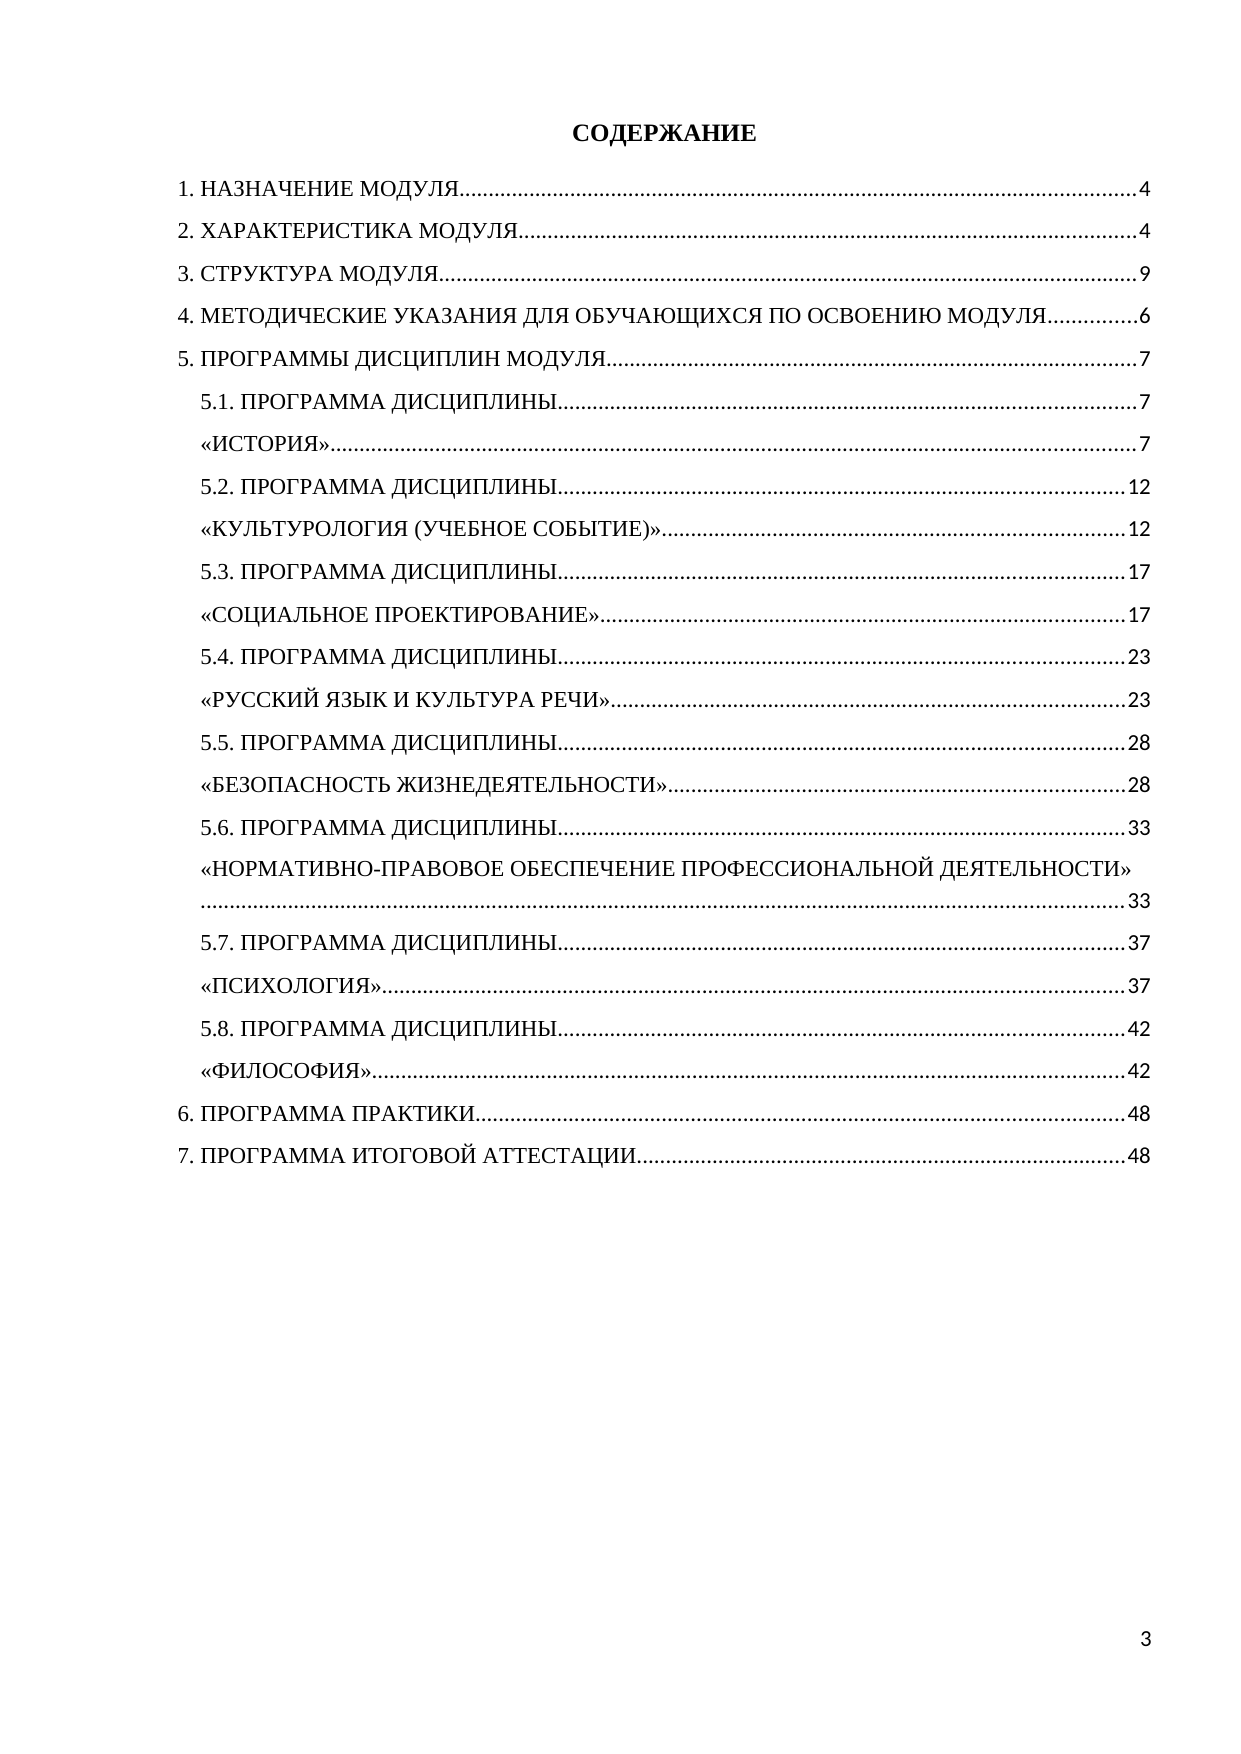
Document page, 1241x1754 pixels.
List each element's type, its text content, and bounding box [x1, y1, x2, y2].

text Содержание [177, 118, 1152, 147]
